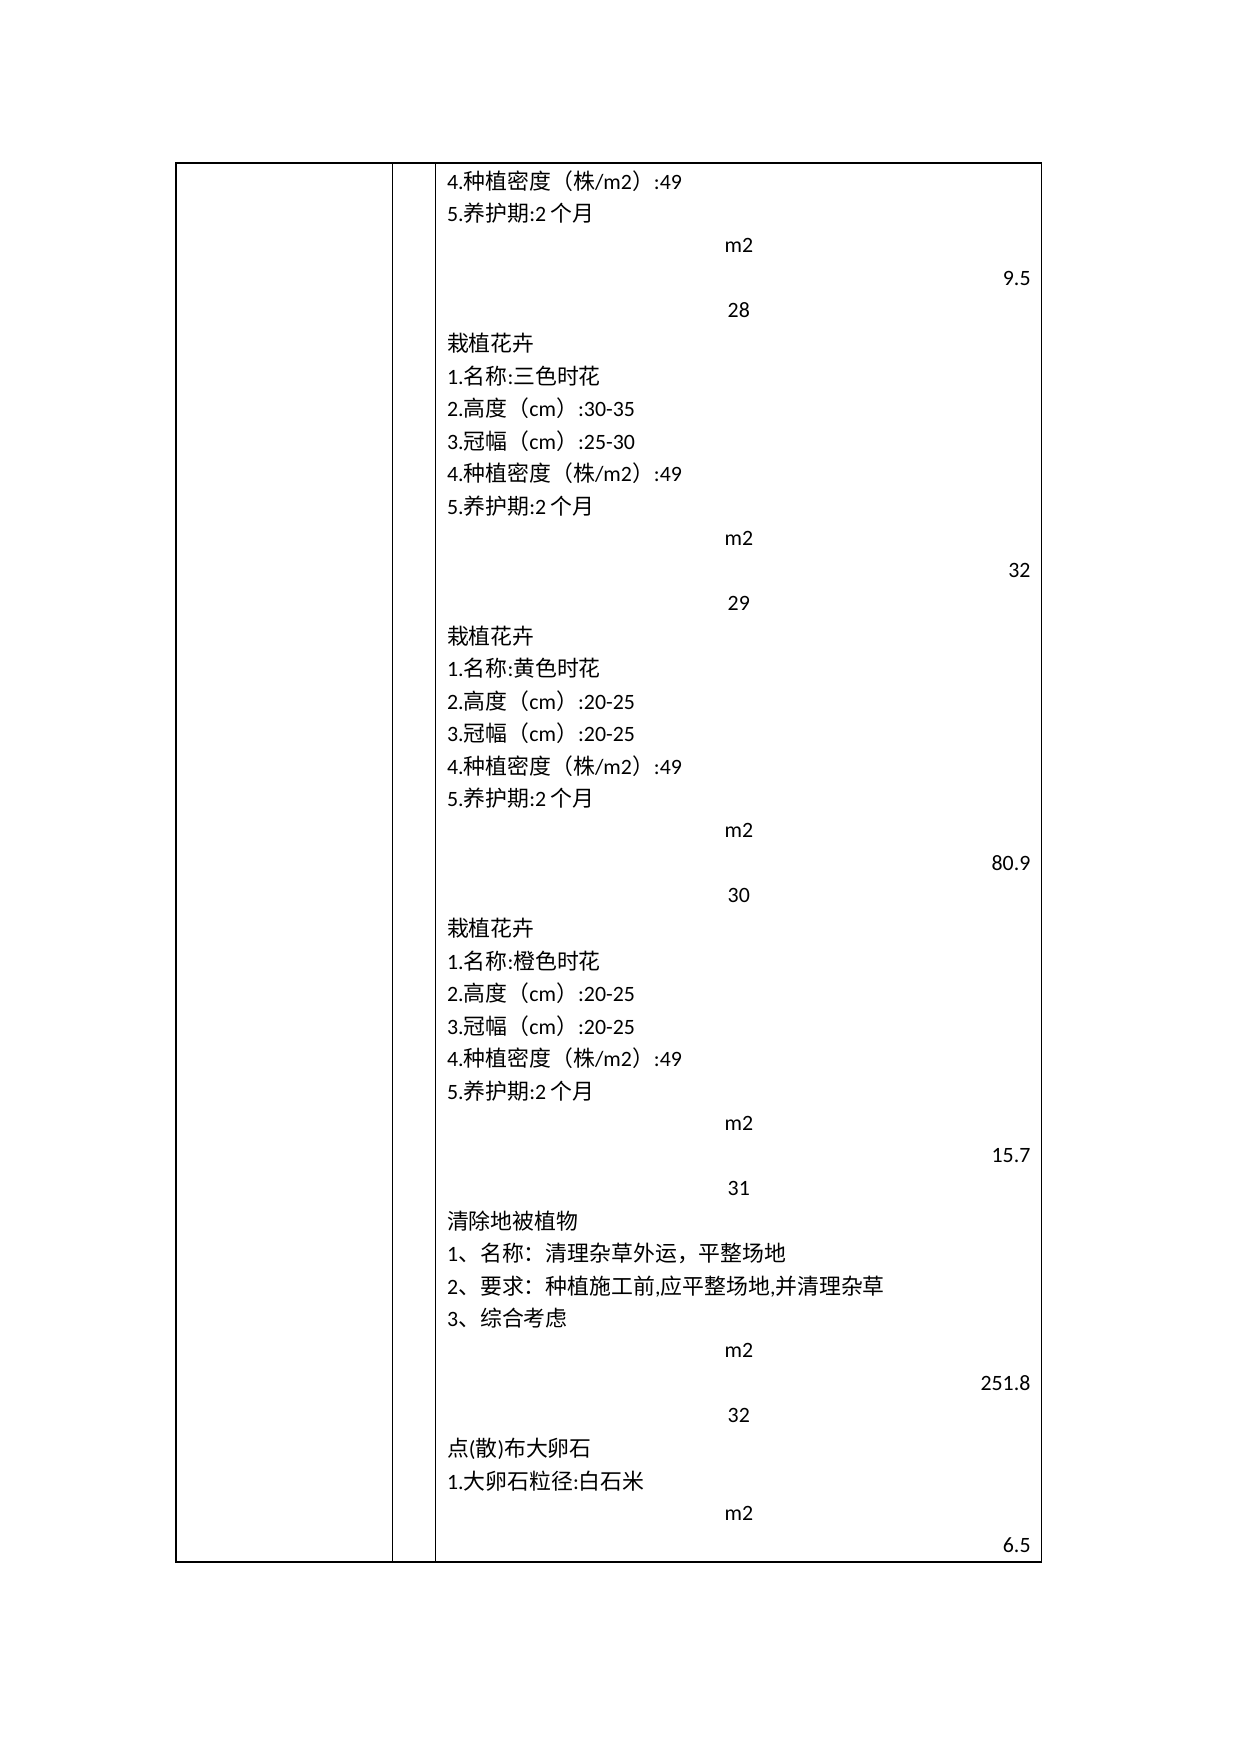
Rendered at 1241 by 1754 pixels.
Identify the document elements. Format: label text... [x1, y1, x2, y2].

table_cell [177, 164, 392, 1561]
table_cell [436, 164, 1041, 1561]
table_cell 1 [393, 164, 435, 1561]
